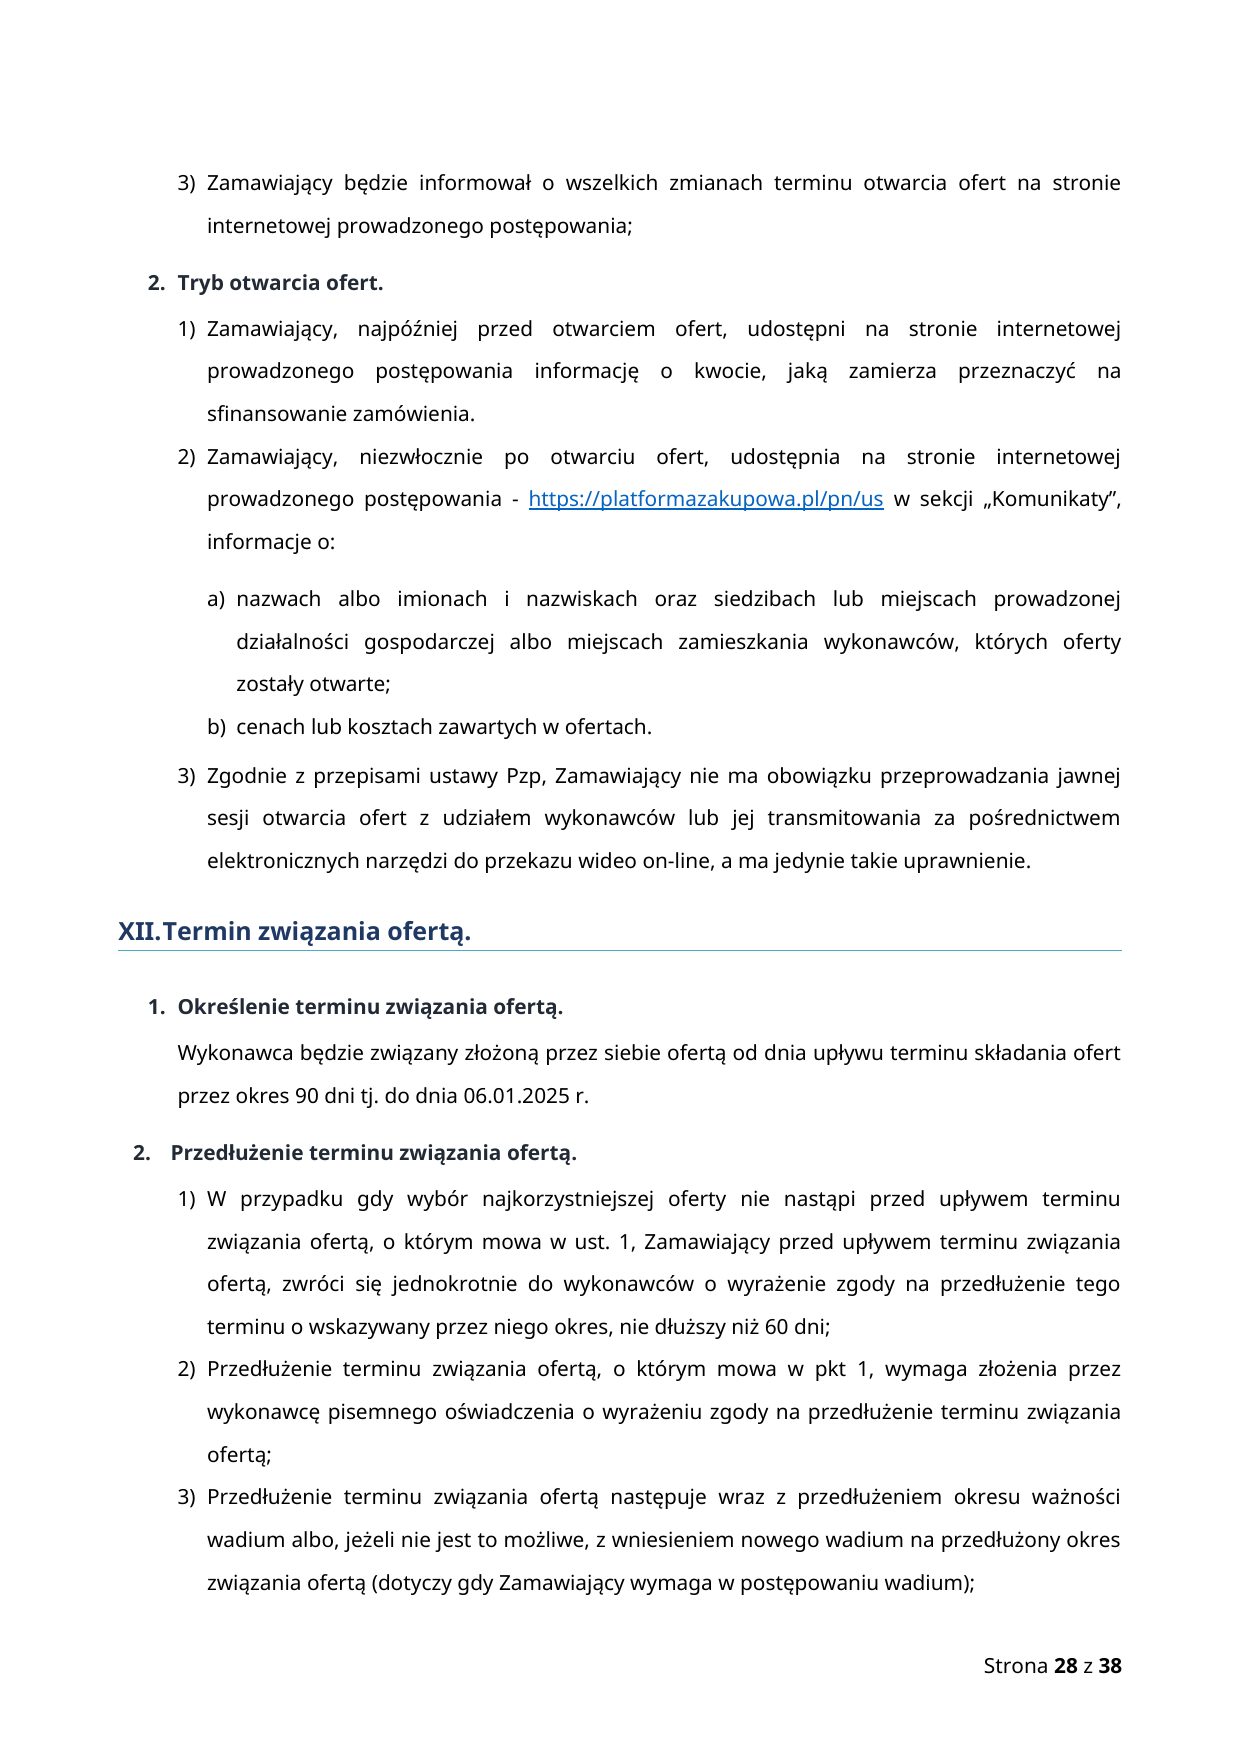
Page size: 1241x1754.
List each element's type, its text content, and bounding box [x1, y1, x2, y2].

subtitle nazwach albo imionach i nazwiskach oraz siedzibach lub miejscach prowadzonej działalności gospodarczej albo miejscach zamieszkania wykonawców, których oferty zostały otwarte; [207, 584, 1122, 698]
subtitle Tryb otwarcia ofert. [148, 268, 1122, 296]
subtitle Termin związania ofertą. [118, 914, 1122, 950]
subtitle Wykonawca będzie związany złożoną przez siebie ofertą od dnia upływu terminu składania ofert przez okres 90 dni tj. do dnia 06.01.2025 r. [177, 1038, 1122, 1109]
subtitle cenach lub kosztach zawartych w ofertach. [207, 712, 1122, 740]
subtitle Określenie terminu związania ofertą. [148, 992, 1122, 1021]
subtitle Zamawiający, niezwłocznie po otwarciu ofert, udostępnia na stronie internetowej prowadzonego postępowania - https://platformazakupowa.pl/pn/us w sekcji „Komunikaty”, informacje o: [177, 442, 1122, 555]
subtitle Zgodnie z przepisami ustawy Pzp, Zamawiający nie ma obowiązku przeprowadzania jawnej sesji otwarcia ofert z udziałem wykonawców lub jej transmitowania za pośrednictwem elektronicznych narzędzi do przekazu wideo on-line, a ma jedynie takie uprawnienie. [177, 761, 1122, 874]
subtitle Przedłużenie terminu związania ofertą. [133, 1138, 1122, 1167]
subtitle W przypadku gdy wybór najkorzystniejszej oferty nie nastąpi przed upływem terminu związania ofertą, o którym mowa w ust. 1, Zamawiający przed upływem terminu związania ofertą, zwróci się jednokrotnie do wykonawców o wyrażenie zgody na przedłużenie tego terminu o wskazywany przez niego okres, nie dłuższy niż 60 dni; [177, 1184, 1122, 1340]
subtitle Przedłużenie terminu związania ofertą, o którym mowa w pkt 1, wymaga złożenia przez wykonawcę pisemnego oświadczenia o wyrażeniu zgody na przedłużenie terminu związania ofertą; [177, 1354, 1122, 1468]
subtitle Zamawiający będzie informował o wszelkich zmianach terminu otwarcia ofert na stronie internetowej prowadzonego postępowania; [177, 168, 1122, 239]
subtitle Przedłużenie terminu związania ofertą następuje wraz z przedłużeniem okresu ważności wadium albo, jeżeli nie jest to możliwe, z wniesieniem nowego wadium na przedłużony okres związania ofertą (dotyczy gdy Zamawiający wymaga w postępowaniu wadium); [177, 1482, 1122, 1596]
subtitle Zamawiający, najpóźniej przed otwarciem ofert, udostępni na stronie internetowej prowadzonego postępowania informację o kwocie, jaką zamierza przeznaczyć na sfinansowanie zamówienia. [177, 314, 1122, 428]
